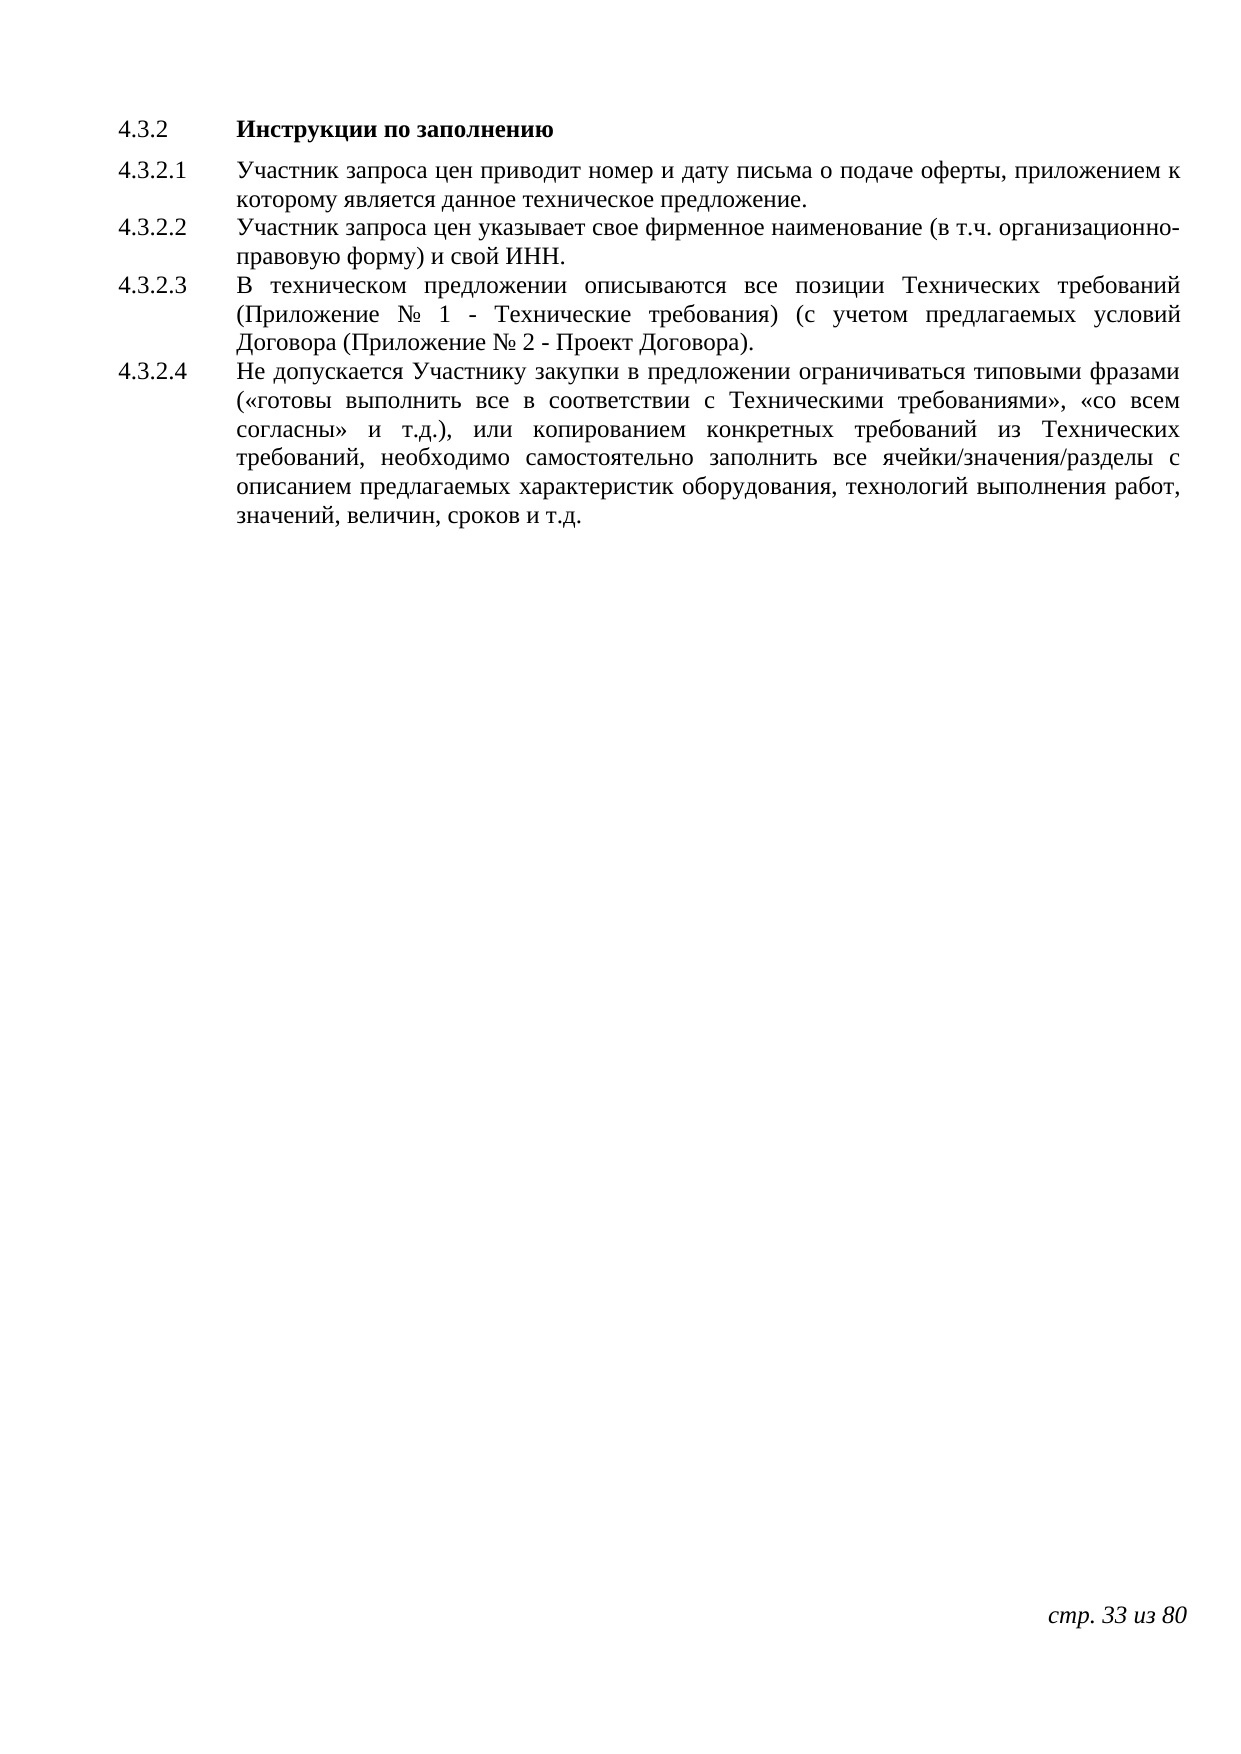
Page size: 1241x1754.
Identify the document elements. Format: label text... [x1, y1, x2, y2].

text Инструкции по заполнению [118, 114, 1181, 142]
text Участник запроса цен приводит номер и дату письма о подаче оферты, приложением к которому является данное техническое предложение. [118, 155, 1181, 212]
text Не допускается Участнику закупки в предложении ограничиваться типовыми фразами («готовы выполнить все в соответствии с Техническими требованиями», «со всем согласны» и т.д.), или копированием конкретных требований из Технических требований, необходимо самостоятельно заполнить все ячейки/значения/разделы с описанием предлагаемых характеристик оборудования, технологий выполнения работ, значений, величин, сроков и т.д. [118, 356, 1181, 529]
text В техническом предложении описываются все позиции Технических требований (Приложение № 1 - Технические требования) (с учетом предлагаемых условий Договора (Приложение № 2 - Проект Договора). [118, 270, 1181, 356]
text Участник запроса цен указывает свое фирменное наименование (в т.ч. организационно-правовую форму) и свой ИНН. [118, 212, 1181, 270]
